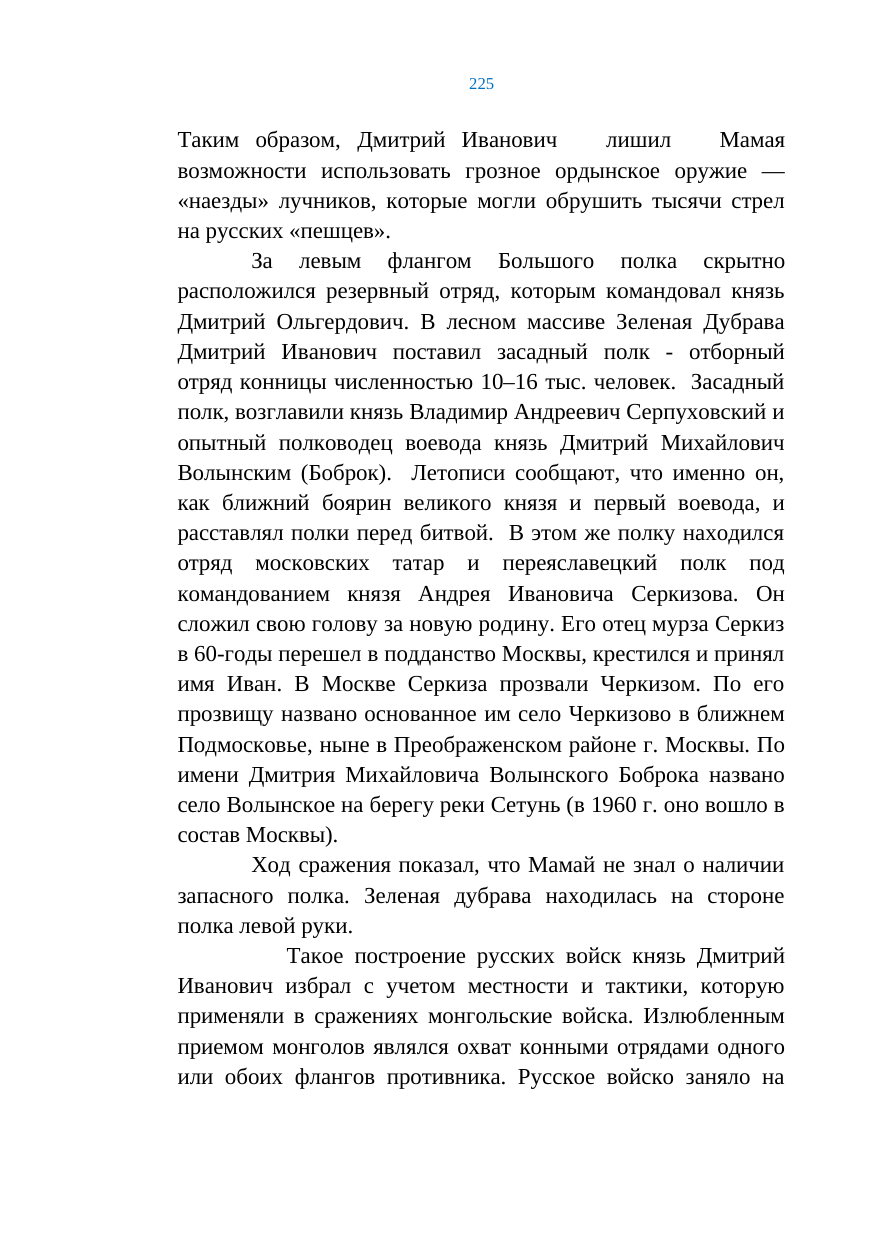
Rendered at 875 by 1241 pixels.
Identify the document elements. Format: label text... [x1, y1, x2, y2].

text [177, 127, 786, 243]
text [177, 942, 786, 1089]
text Ход сражения показал, что Мамай не знал о наличии запасного полка. Зеленая дубрава находилась на стороне полка левой руки. [177, 852, 786, 938]
text За левым флангом Большого полка скрытно расположился резервный отряд, которым командовал князь Дмитрий Ольгердович. В лесном массиве Зеленая Дубрава Дмитрий Иванович поставил засадный полк - отборный отряд конницы численностью 10–16 тыс. человек. Засадный полк, возглавили князь Владимир Андреевич Серпуховский и опытный полководец воевода князь Дмитрий Михайлович Волынским (Боброк). Летописи сообщают, что именно он, как ближний боярин великого князя и первый воевода, и расставлял полки перед битвой. В этом же полку находился отряд московских татар и переяславецкий полк под командованием князя Андрея Ивановича Серкизова. Он сложил свою голову за новую родину. Его отец мурза Серкиз в 60-годы перешел в подданство Москвы, крестился и принял имя Иван. В Москве Серкиза прозвали Черкизом. По его прозвищу названо основанное им село Черкизово в ближнем Подмосковье, ныне в Преображенском районе г. Москвы. По имени Дмитрия Михайловича Волынского Боброка названо село Волынское на берегу реки Сетунь (в 1960 г. оно вошло в состав Москвы). [177, 247, 786, 848]
